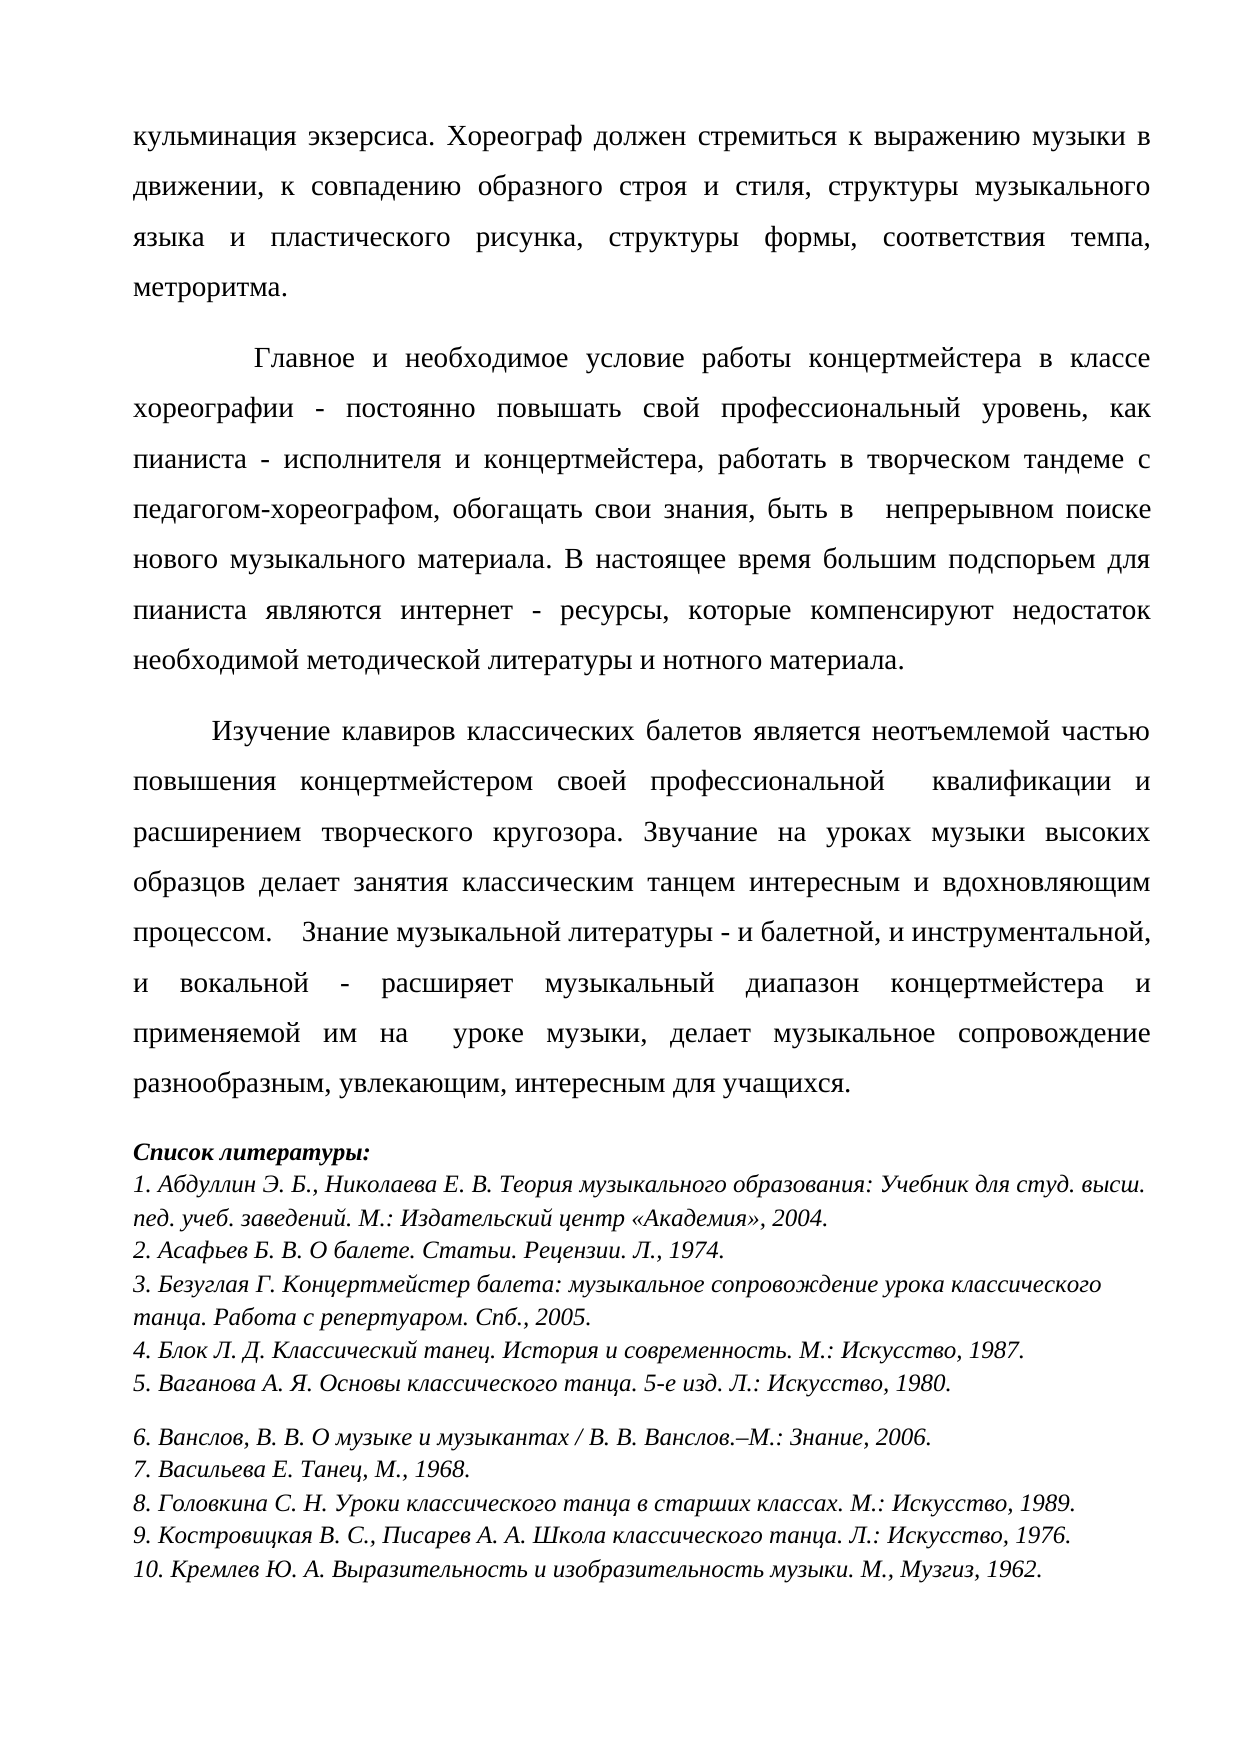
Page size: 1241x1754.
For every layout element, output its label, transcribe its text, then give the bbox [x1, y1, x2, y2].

text 6. Ванслов, В. В. О музыке и музыкантах / В. В. Ванслов.–М.: Знание, 2006. 7. Васильева Е. Танец, М., 1968. 8. Головкина С. Н. Уроки классического танца в старших классах. М.: Искусство, 1989. 9. Костровицкая В. С., Писарев А. А. Школа классического танца. Л.: Искусство, 1976. 10. Кремлев Ю. А. Выразительность и изобразительность музыки. М., Музгиз, 1962. [133, 1422, 1152, 1614]
text Список литературы: 1. Абдуллин Э. Б., Николаева Е. В. Теория музыкального образования: Учебник для студ. высш. пед. учеб. заведений. М.: Издательский центр «Академия», 2004. 2. Асафьев Б. В. О балете. Статьи. Рецензии. Л., 1974. 3. Безуглая Г. Концертмейстер балета: музыкальное сопровождение урока классического танца. Работа с репертуаром. Спб., 2005. 4. Блок Л. Д. Классический танец. История и современность. М.: Искусство, 1987. 5. Ваганова А. Я. Основы классического танца. 5-е изд. Л.: Искусство, 1980. [133, 1137, 1152, 1396]
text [133, 118, 1152, 303]
text Изучение клавиров классических балетов является неотъемлемой частью повышения концертмейстером своей профессиональной квалификации и расширением творческого кругозора. Звучание на уроках музыки высоких образцов делает занятия классическим танцем интересным и вдохновляющим процессом. Знание музыкальной литературы - и балетной, и инструментальной, и вокальной - расширяет музыкальный диапазон концертмейстера и применяемой им на уроке музыки, делает музыкальное сопровождение разнообразным, увлекающим, интересным для учащихся. [133, 713, 1152, 1099]
text Главное и необходимое условие работы концертмейстера в классе хореографии - постоянно повышать свой профессиональный уровень, как пианиста - исполнителя и концертмейстера, работать в творческом тандеме с педагогом-хореографом, обогащать свои знания, быть в непрерывном поиске нового музыкального материала. В настоящее время большим подспорьем для пианиста являются интернет - ресурсы, которые компенсируют недостаток необходимой методической литературы и нотного материала. [133, 340, 1152, 676]
